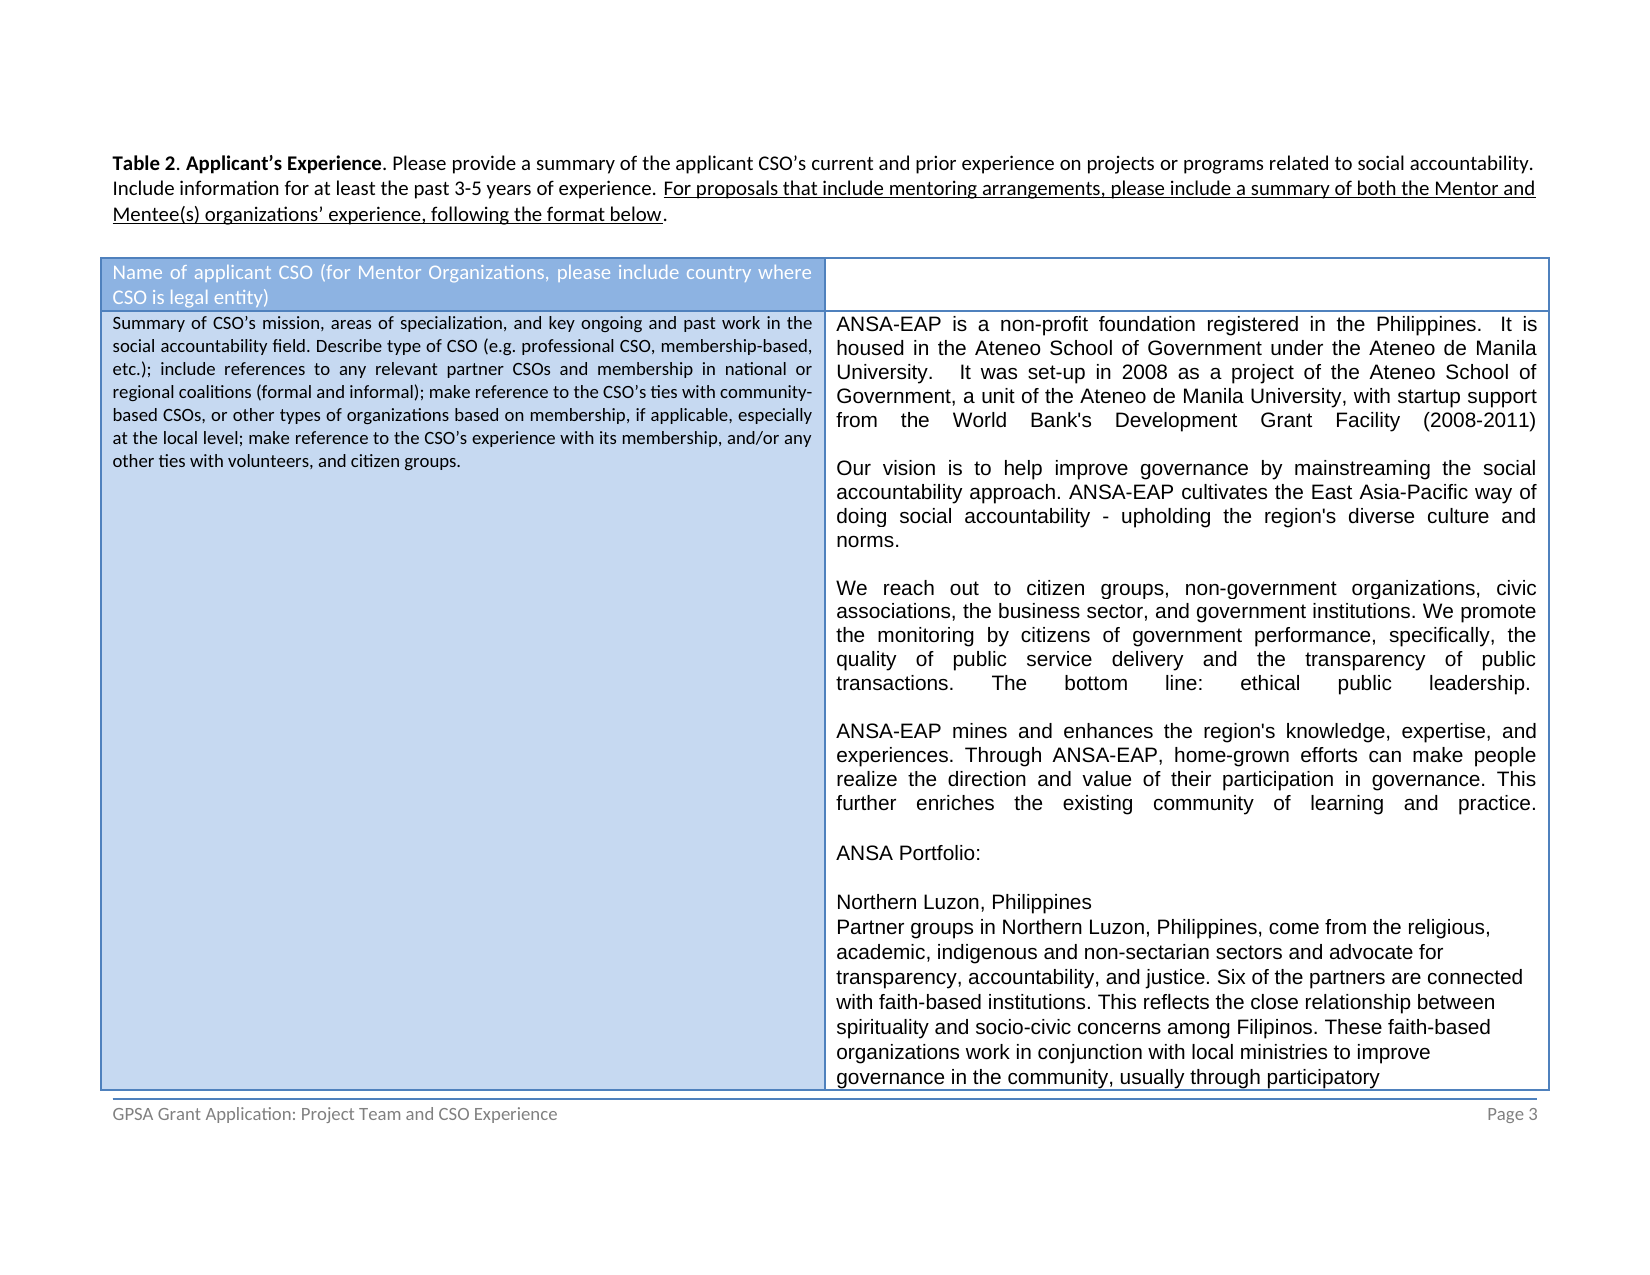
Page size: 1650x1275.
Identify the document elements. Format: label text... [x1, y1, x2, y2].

table_header [826, 259, 1548, 310]
table_header Name of applicant CSO (for Mentor Organizations, please include country where CSO is legal entity) [102, 259, 824, 310]
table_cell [102, 312, 824, 1089]
text Table 2. Applicant’s Experience. Please provide a summary of the applicant CSO’s current and prior experience on projects or programs related to social accountability. Include information for at least the past 3-5 years of experience. For proposals that include mentoring arrangements, please include a summary of both the Mentor and Mentee(s) organizations’ experience, following the format below. [112, 150, 1537, 226]
